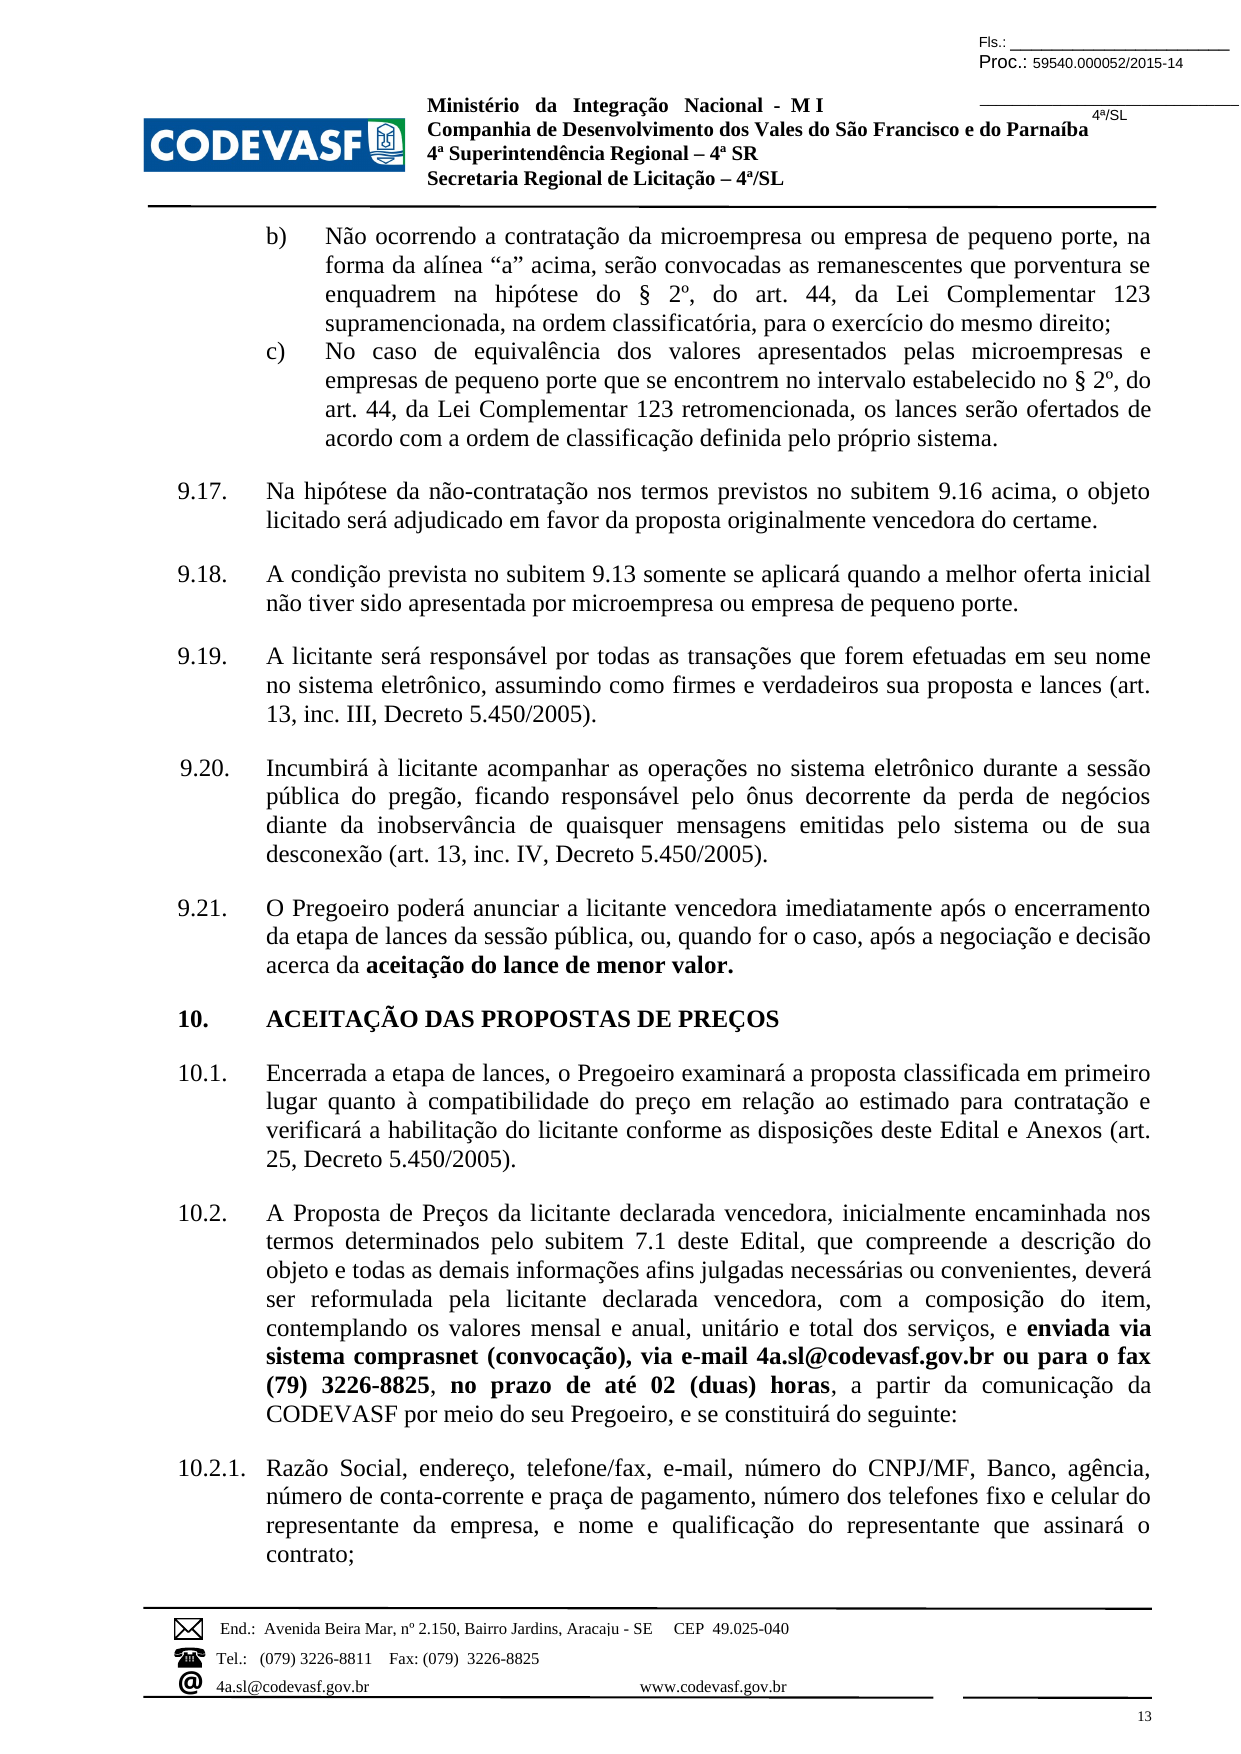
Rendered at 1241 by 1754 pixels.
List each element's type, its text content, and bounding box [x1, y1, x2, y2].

text 9.21. O Pregoeiro poderá anunciar a licitante vencedora imediatamente após o encerramento da etapa de lances da sessão pública, ou, quando for o caso, após a negociação e decisão acerca da aceitação do lance de menor valor. [177, 893, 1152, 979]
text c) No caso de equivalência dos valores apresentados pelas microempresas e empresas de pequeno porte que se encontrem no intervalo estabelecido no § 2º, do art. 44, da Lei Complementar 123 retromencionada, os lances serão ofertados de acordo com a ordem de classificação definida pelo próprio sistema. [266, 336, 1152, 451]
text 9.19. A licitante será responsável por todas as transações que forem efetuadas em seu nome no sistema eletrônico, assumindo como firmes e verdadeiros sua proposta e lances (art. 13, inc. III, Decreto 5.450/2005). [177, 641, 1152, 728]
text 10. ACEITAÇÃO DAS PROPOSTAS DE PREÇOS [177, 1004, 1152, 1033]
text 9.20. Incumbirá à licitante acompanhar as operações no sistema eletrônico durante a sessão pública do pregão, ficando responsável pelo ônus decorrente da perda de negócios diante da inobservância de quaisquer mensagens emitidas pelo sistema ou de sua desconexão (art. 13, inc. IV, Decreto 5.450/2005). [180, 753, 1152, 868]
text 9.18. A condição prevista no subitem 9.13 somente se aplicará quando a melhor oferta inicial não tiver sido apresentada por microempresa ou empresa de pequeno porte. [177, 559, 1152, 616]
text b) Não ocorrendo a contratação da microempresa ou empresa de pequeno porte, na forma da alínea “a” acima, serão convocadas as remanescentes que porventura se enquadrem na hipótese do § 2º, do art. 44, da Lei Complementar 123 supramencionada, na ordem classificatória, para o exercício do mesmo direito; [266, 221, 1152, 336]
picture [143, 118, 406, 172]
text 9.17. Na hipótese da não-contratação nos termos previstos no subitem 9.16 acima, o objeto licitado será adjudicado em favor da proposta originalmente vencedora do certame. [177, 476, 1152, 534]
text 10.1. Encerrada a etapa de lances, o Pregoeiro examinará a proposta classificada em primeiro lugar quanto à compatibilidade do preço em relação ao estimado para contratação e verificará a habilitação do licitante conforme as disposições deste Edital e Anexos (art. 25, Decreto 5.450/2005). [177, 1058, 1152, 1173]
text 10.2.1. Razão Social, endereço, telefone/fax, e-mail, número do CNPJ/MF, Banco, agência, número de conta-corrente e praça de pagamento, número dos telefones fixo e celular do representante da empresa, e nome e qualificação do representante que assinará o contrato; [177, 1453, 1152, 1568]
text 10.2. A Proposta de Preços da licitante declarada vencedora, inicialmente encaminhada nos termos determinados pelo subitem 7.1 deste Edital, que compreende a descrição do objeto e todas as demais informações afins julgadas necessárias ou convenientes, deverá ser reformulada pela licitante declarada vencedora, com a composição do item, contemplando os valores mensal e anual, unitário e total dos serviços, e enviada via sistema comprasnet (convocação), via e-mail 4a.sl@codevasf.gov.br ou para o fax (79) 3226-8825, no prazo de até 02 (duas) horas, a partir da comunicação da CODEVASF por meio do seu Pregoeiro, e se constituirá do seguinte: [177, 1198, 1152, 1428]
